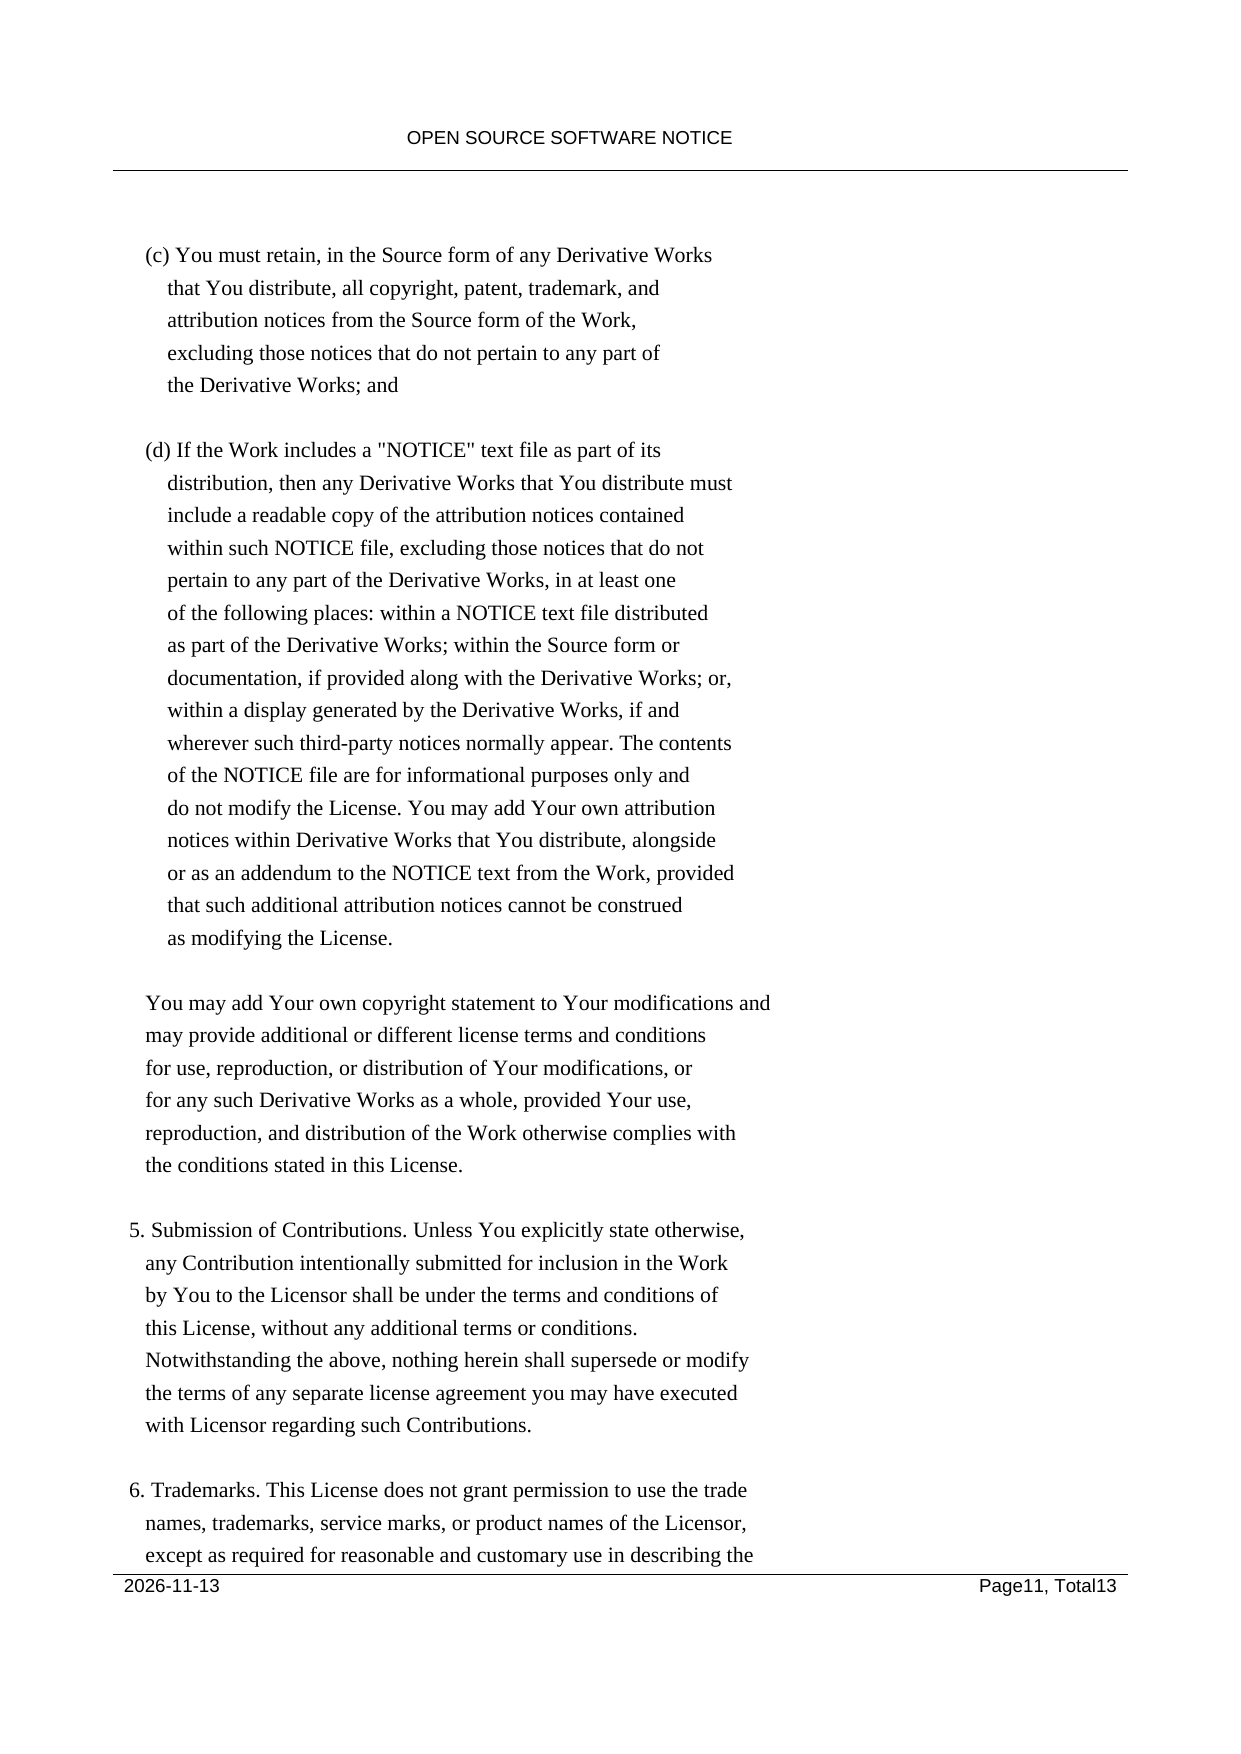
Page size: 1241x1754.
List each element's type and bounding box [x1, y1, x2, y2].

text [112, 206, 1128, 1571]
